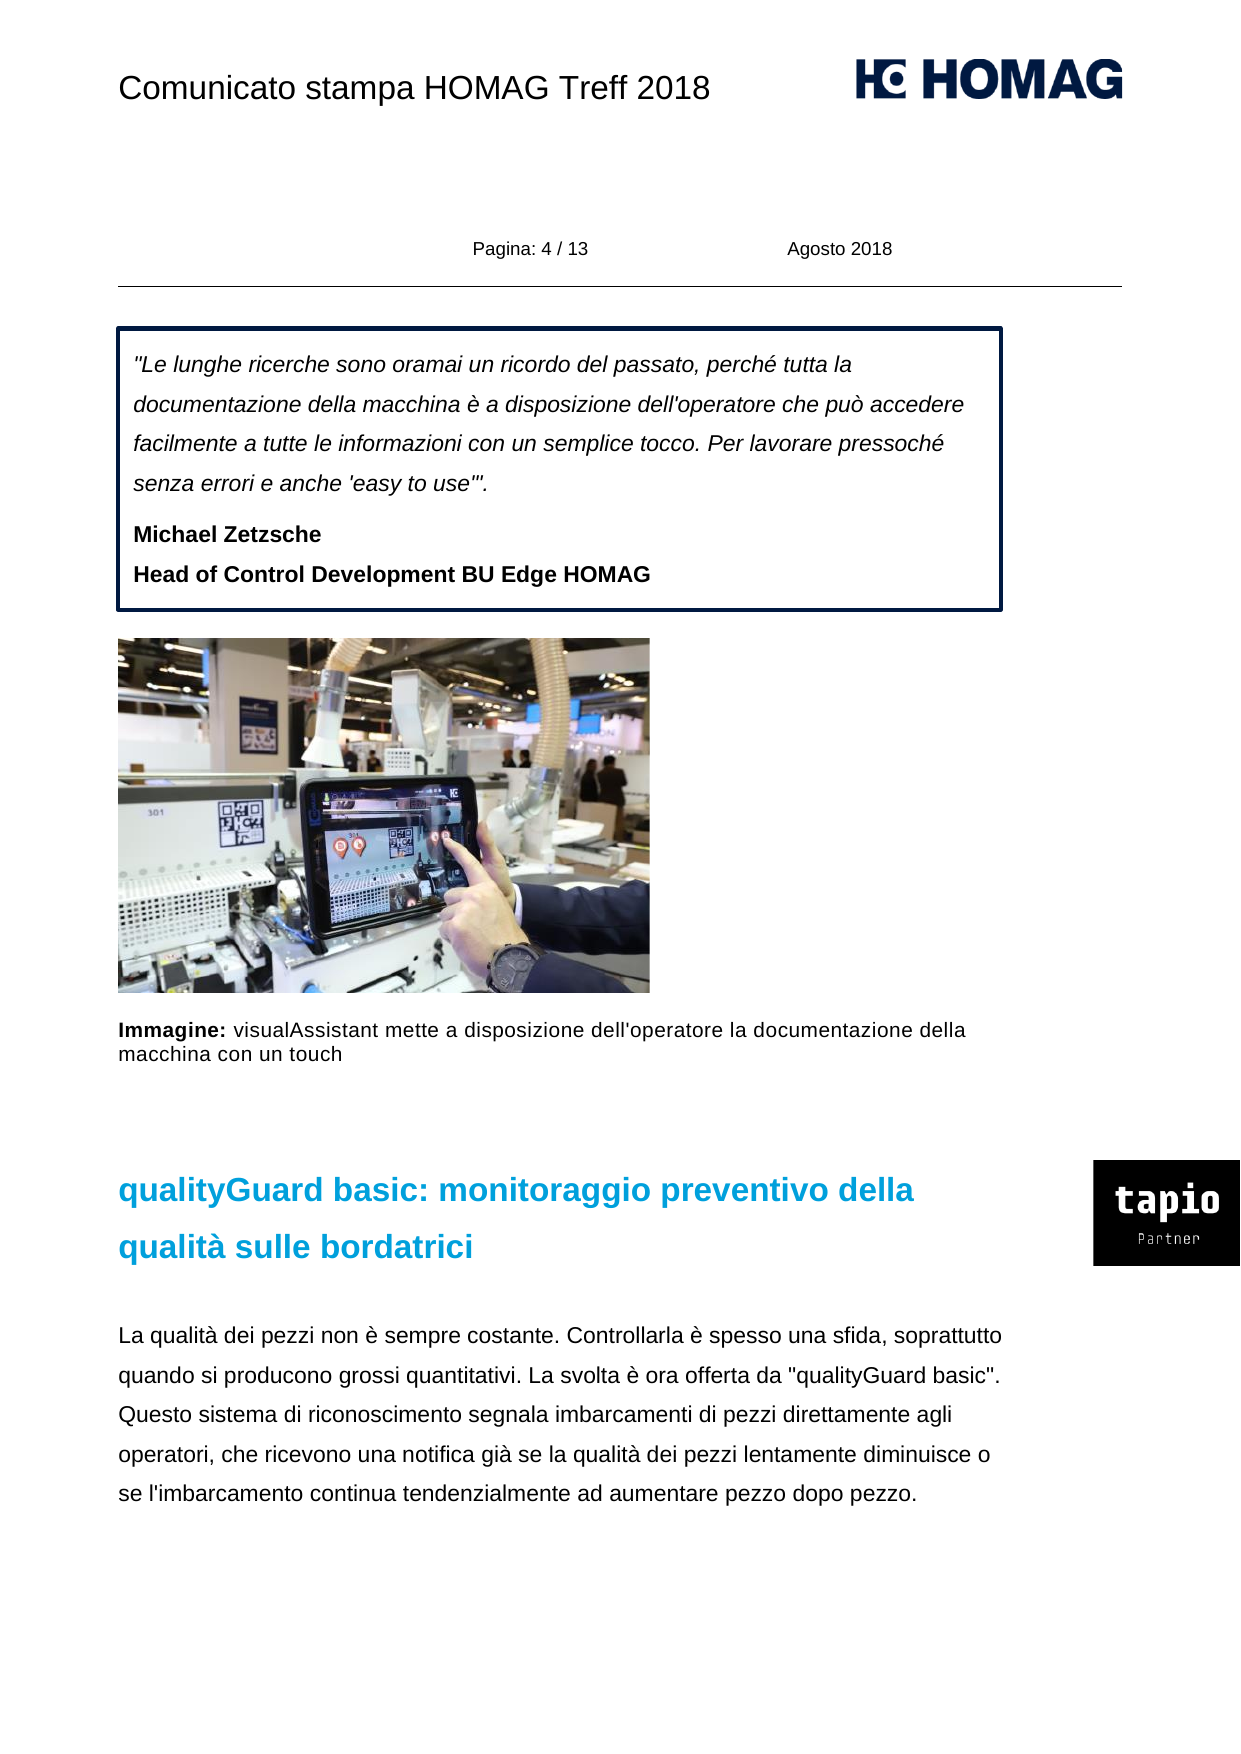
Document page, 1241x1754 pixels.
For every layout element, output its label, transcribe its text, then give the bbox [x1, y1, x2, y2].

title Immagine: visualAssistant mette a disposizione dell'operatore la documentazione della macchina con un touch [118, 1018, 1004, 1066]
picture [118, 638, 650, 993]
text La qualità dei pezzi non è sempre costante. Controllarla è spesso una sfida, soprattutto quando si producono grossi quantitativi. La svolta è ora offerta da "qualityGuard basic". Questo sistema di riconoscimento segnala imbarcamenti di pezzi direttamente agli operatori, che ricevono una notifica già se la qualità dei pezzi lentamente diminuisce o se l'imbarcamento continua tendenzialmente ad aumentare pezzo dopo pezzo. [118, 1322, 1004, 1507]
subtitle qualityGuard basic: monitoraggio preventivo della qualità sulle bordatrici [118, 1170, 1004, 1266]
picture [1093, 1160, 1240, 1266]
picture [856, 59, 1123, 99]
